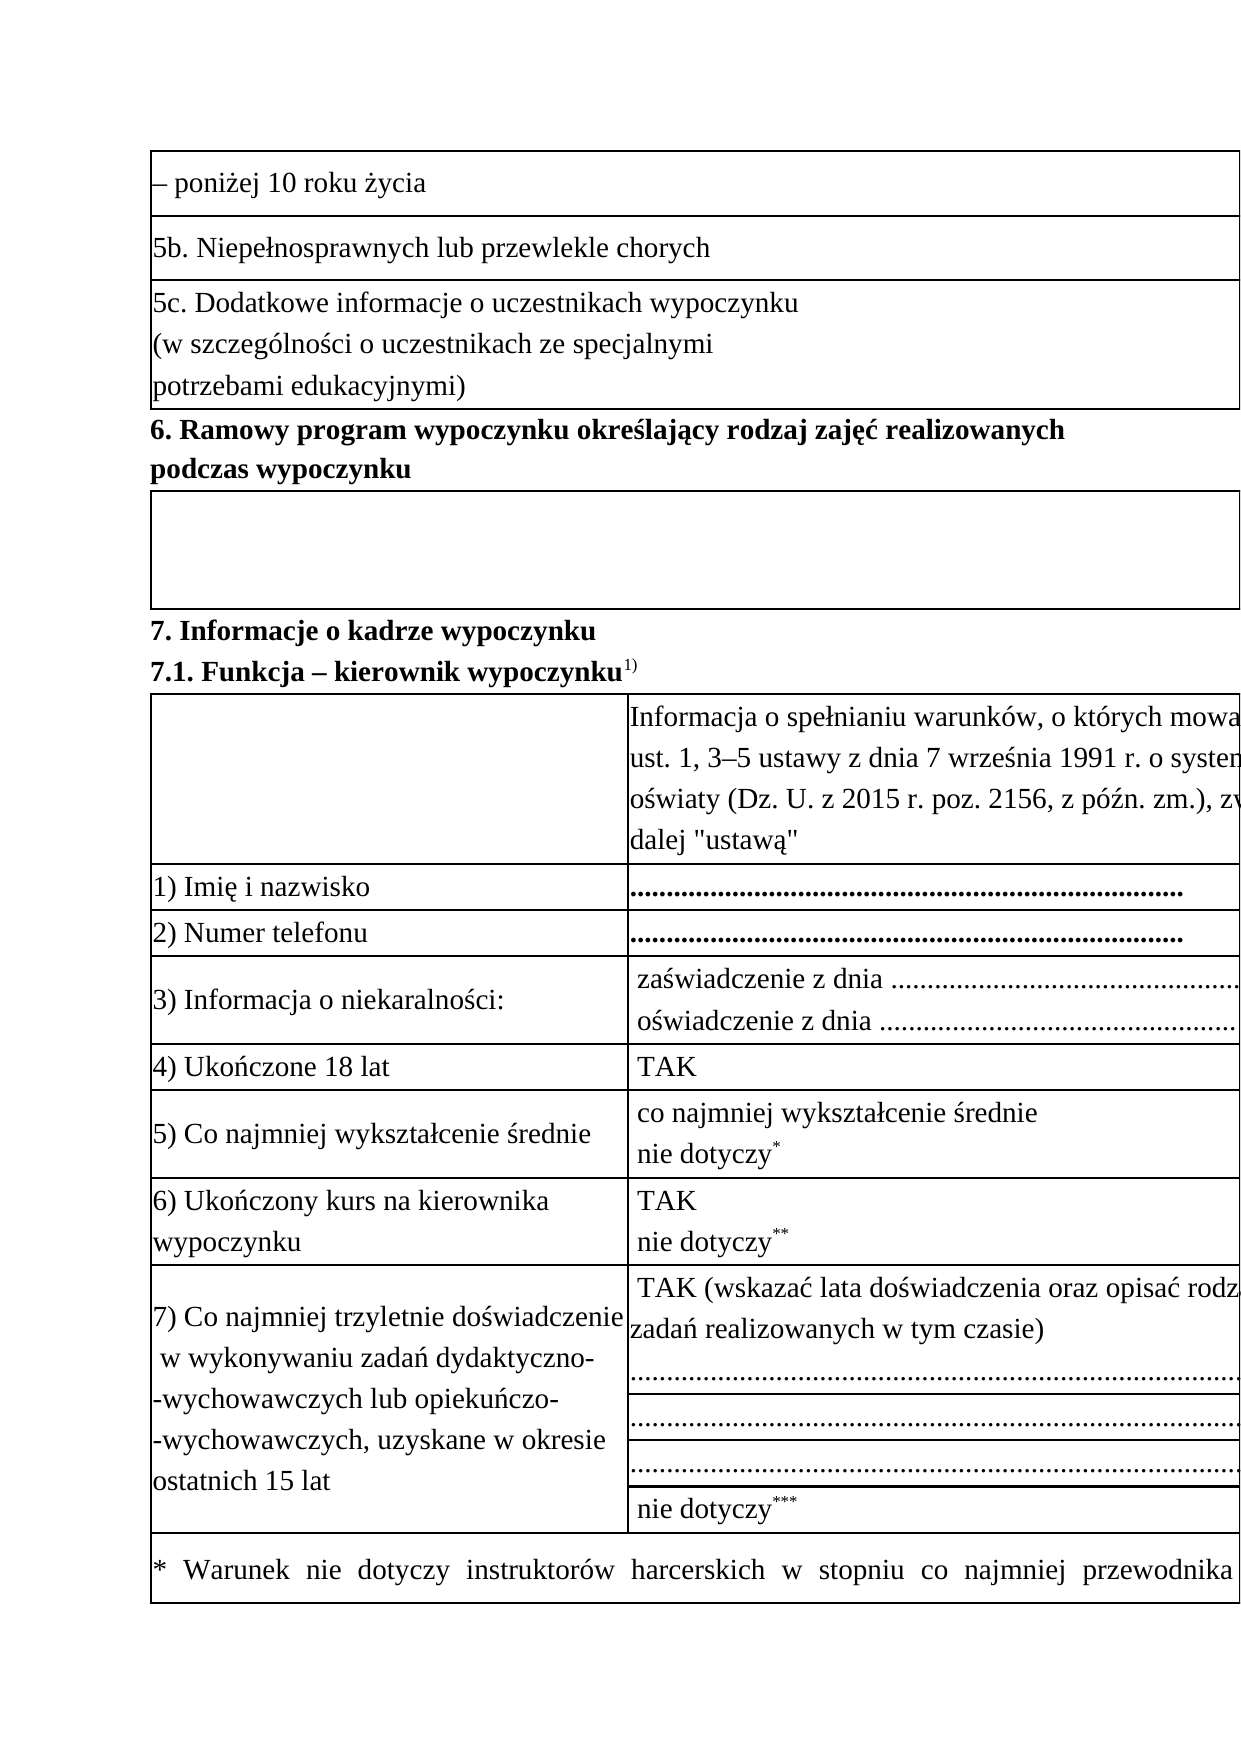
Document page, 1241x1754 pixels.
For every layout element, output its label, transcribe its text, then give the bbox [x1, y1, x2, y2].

table_header Informacja o spełnianiu warunków, o których mowa w art. 92p ust. 1, 3–5 ustawy z dnia 7 września 1991 r. o systemie oświaty (Dz. U. z 2015 r. poz. 2156, z późn. zm.), zwanej dalej "ustawą" [629, 695, 1239, 862]
table_cell zaświadczenie z dnia ................................................ oświadczenie z dnia ................................................. [629, 957, 1239, 1043]
table_cell TAK [629, 1045, 1239, 1089]
table_cell ....................................................................................... [629, 1395, 1239, 1439]
table_cell ............................................................................ [629, 865, 1239, 909]
table_cell co najmniej wykształcenie średnie nie dotyczy* [629, 1091, 1239, 1177]
table_header [152, 492, 1239, 608]
table_cell nie dotyczy*** [629, 1488, 1239, 1532]
table_cell ....................................................................................... [629, 1441, 1239, 1485]
table_cell 6) Ukończony kurs na kierownika wypoczynku [152, 1179, 627, 1264]
table_cell 5) Co najmniej wykształcenie średnie [152, 1091, 627, 1177]
table_cell ............................................................................ [629, 911, 1239, 955]
table_cell 3) Informacja o niekaralności: [152, 957, 627, 1043]
table_cell 5c. Dodatkowe informacje o uczestnikach wypoczynku (w szczególności o uczestnikach ze specjalnymi potrzebami edukacyjnymi) [152, 281, 1239, 408]
text 7.1. Funkcja – kierownik wypoczynku1) [150, 654, 1090, 688]
table_cell – poniżej 10 roku życia [152, 152, 1239, 214]
table_cell TAK (wskazać lata doświadczenia oraz opisać rodzaj zadań realizowanych w tym czasie) ....................................................................................... [629, 1266, 1239, 1393]
text 6. Ramowy program wypoczynku określający rodzaj zajęć realizowanych podczas wypoczynku [150, 412, 1090, 484]
table_cell 2) Numer telefonu [152, 911, 627, 955]
table_cell 4) Ukończone 18 lat [152, 1045, 627, 1089]
table_cell 7) Co najmniej trzyletnie doświadczenie w wykonywaniu zadań dydaktyczno- -wychowawczych lub opiekuńczo- -wychowawczych, uzyskane w okresie ostatnich 15 lat [152, 1266, 627, 1532]
table_header [152, 695, 627, 862]
table_cell TAK nie dotyczy** [629, 1179, 1239, 1264]
table_cell 5b. Niepełnosprawnych lub przewlekle chorych [152, 217, 1239, 279]
table_cell 1) Imię i nazwisko [152, 865, 627, 909]
text 7. Informacje o kadrze wypoczynku [150, 613, 1090, 647]
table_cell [152, 1534, 1239, 1602]
